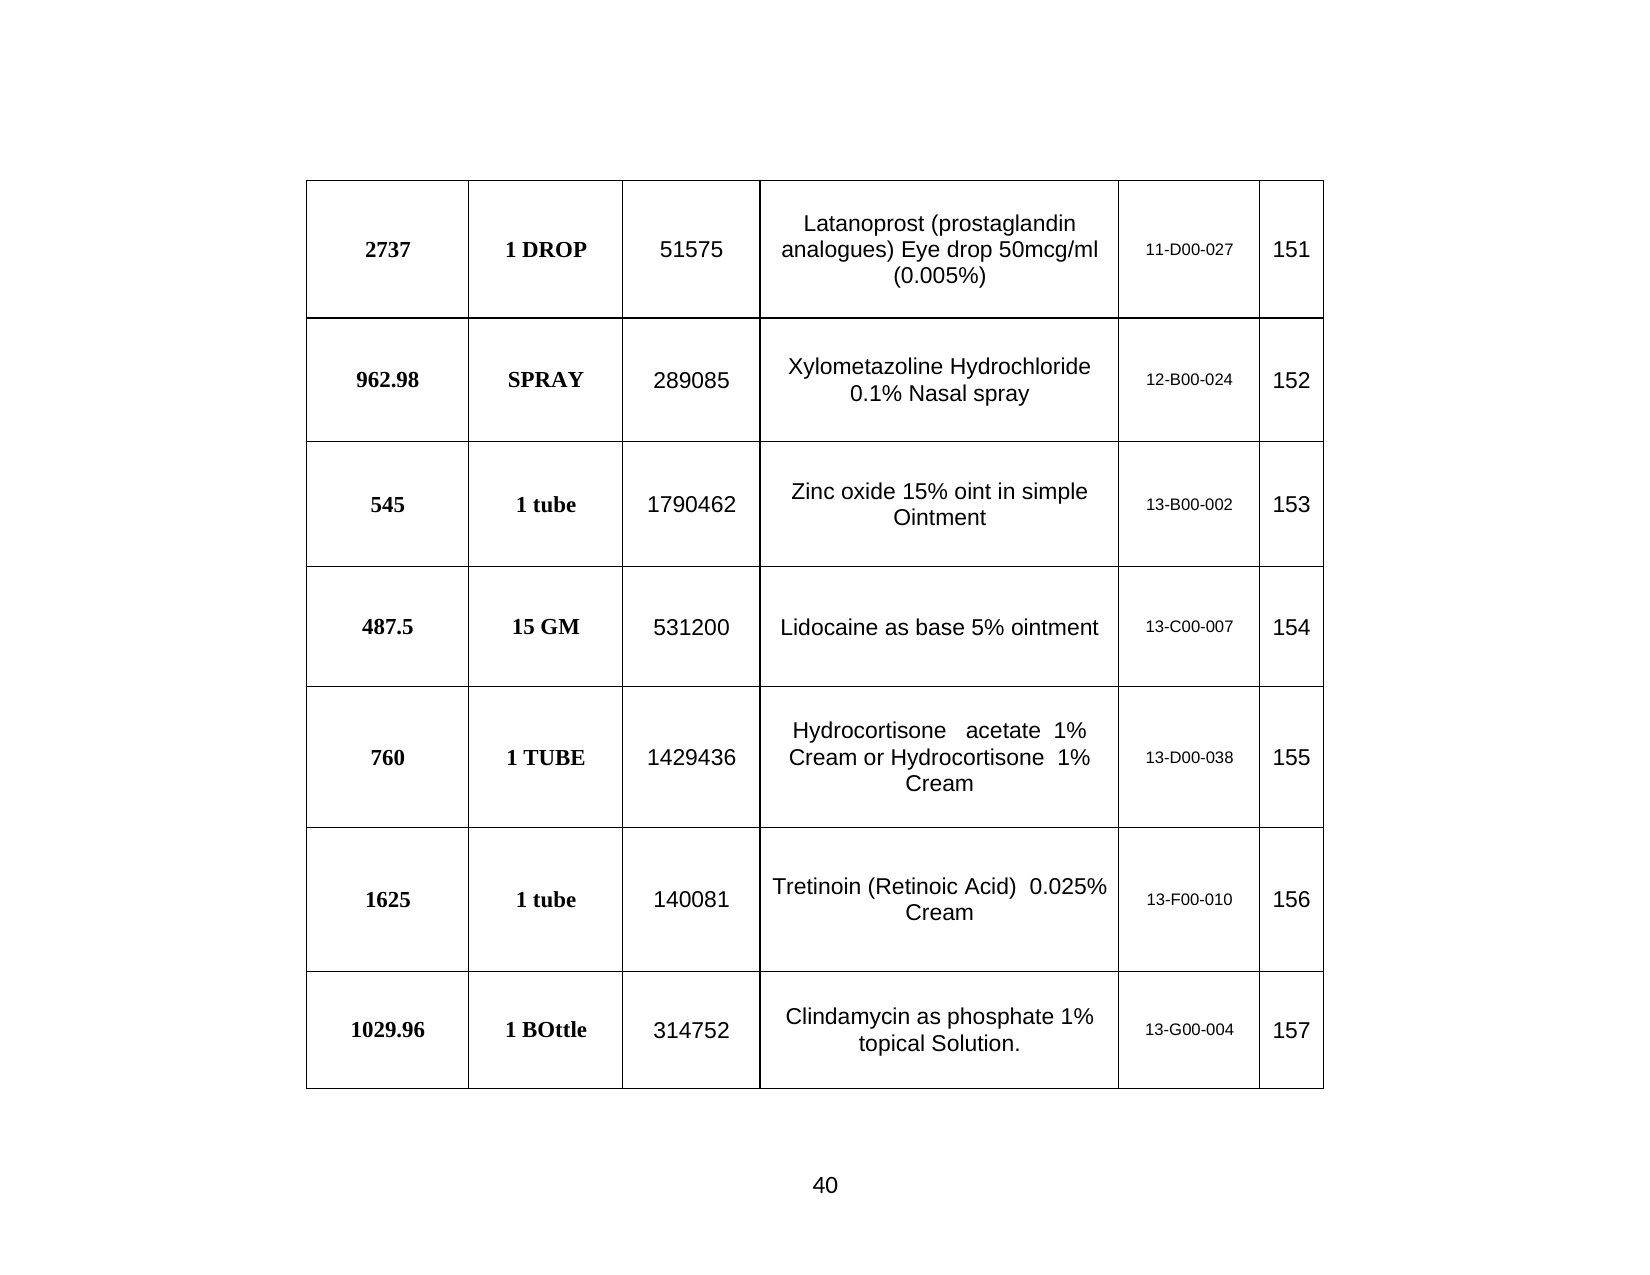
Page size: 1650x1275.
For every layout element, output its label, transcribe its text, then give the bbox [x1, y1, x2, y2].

table_cell 1 tube [469, 828, 622, 971]
table_cell Xylometazoline Hydrochloride 0.1% Nasal spray [761, 319, 1118, 441]
table_cell 12-B00-024 [1119, 319, 1259, 441]
table_cell 487.5 [307, 567, 468, 686]
table_cell 1 tube [469, 442, 622, 566]
table_cell 1625 [307, 828, 468, 971]
table_cell 155 [1260, 687, 1323, 827]
table_cell 1790462 [623, 442, 759, 566]
table_cell 1029.96 [307, 972, 468, 1088]
table_cell Latanoprost (prostaglandin analogues) Eye drop 50mcg/ml (0.005%) [761, 181, 1118, 317]
table_cell 1429436 [623, 687, 759, 827]
table_cell 154 [1260, 567, 1323, 686]
table_cell 152 [1260, 319, 1323, 441]
table_cell 1 BOttle [469, 972, 622, 1088]
table_cell 140081 [623, 828, 759, 971]
table_cell 314752 [623, 972, 759, 1088]
table_cell 151 [1260, 181, 1323, 317]
table_cell Clindamycin as phosphate 1% topical Solution. [761, 972, 1118, 1088]
table_cell Hydrocortisone acetate 1% Cream or Hydrocortisone 1% Cream [761, 687, 1118, 827]
table_cell 51575 [623, 181, 759, 317]
table_cell 289085 [623, 319, 759, 441]
table_cell 13-F00-010 [1119, 828, 1259, 971]
table_cell Lidocaine as base 5% ointment [761, 567, 1118, 686]
table_cell 962.98 [307, 319, 468, 441]
table_cell 545 [307, 442, 468, 566]
table_cell 760 [307, 687, 468, 827]
table_cell 1 DROP [469, 181, 622, 317]
table_cell 153 [1260, 442, 1323, 566]
table_cell 13-B00-002 [1119, 442, 1259, 566]
table_cell 157 [1260, 972, 1323, 1088]
table_cell 156 [1260, 828, 1323, 971]
table_cell 1 TUBE [469, 687, 622, 827]
table_cell Tretinoin (Retinoic Acid) 0.025% Cream [761, 828, 1118, 971]
table_cell SPRAY [469, 319, 622, 441]
table_cell 11-D00-027 [1119, 181, 1259, 317]
table_cell 13-D00-038 [1119, 687, 1259, 827]
table_cell Zinc oxide 15% oint in simple Ointment [761, 442, 1118, 566]
table_cell 531200 [623, 567, 759, 686]
table_cell 13-G00-004 [1119, 972, 1259, 1088]
table_cell 15 GM [469, 567, 622, 686]
table_cell 2737 [307, 181, 468, 317]
table_cell 13-C00-007 [1119, 567, 1259, 686]
